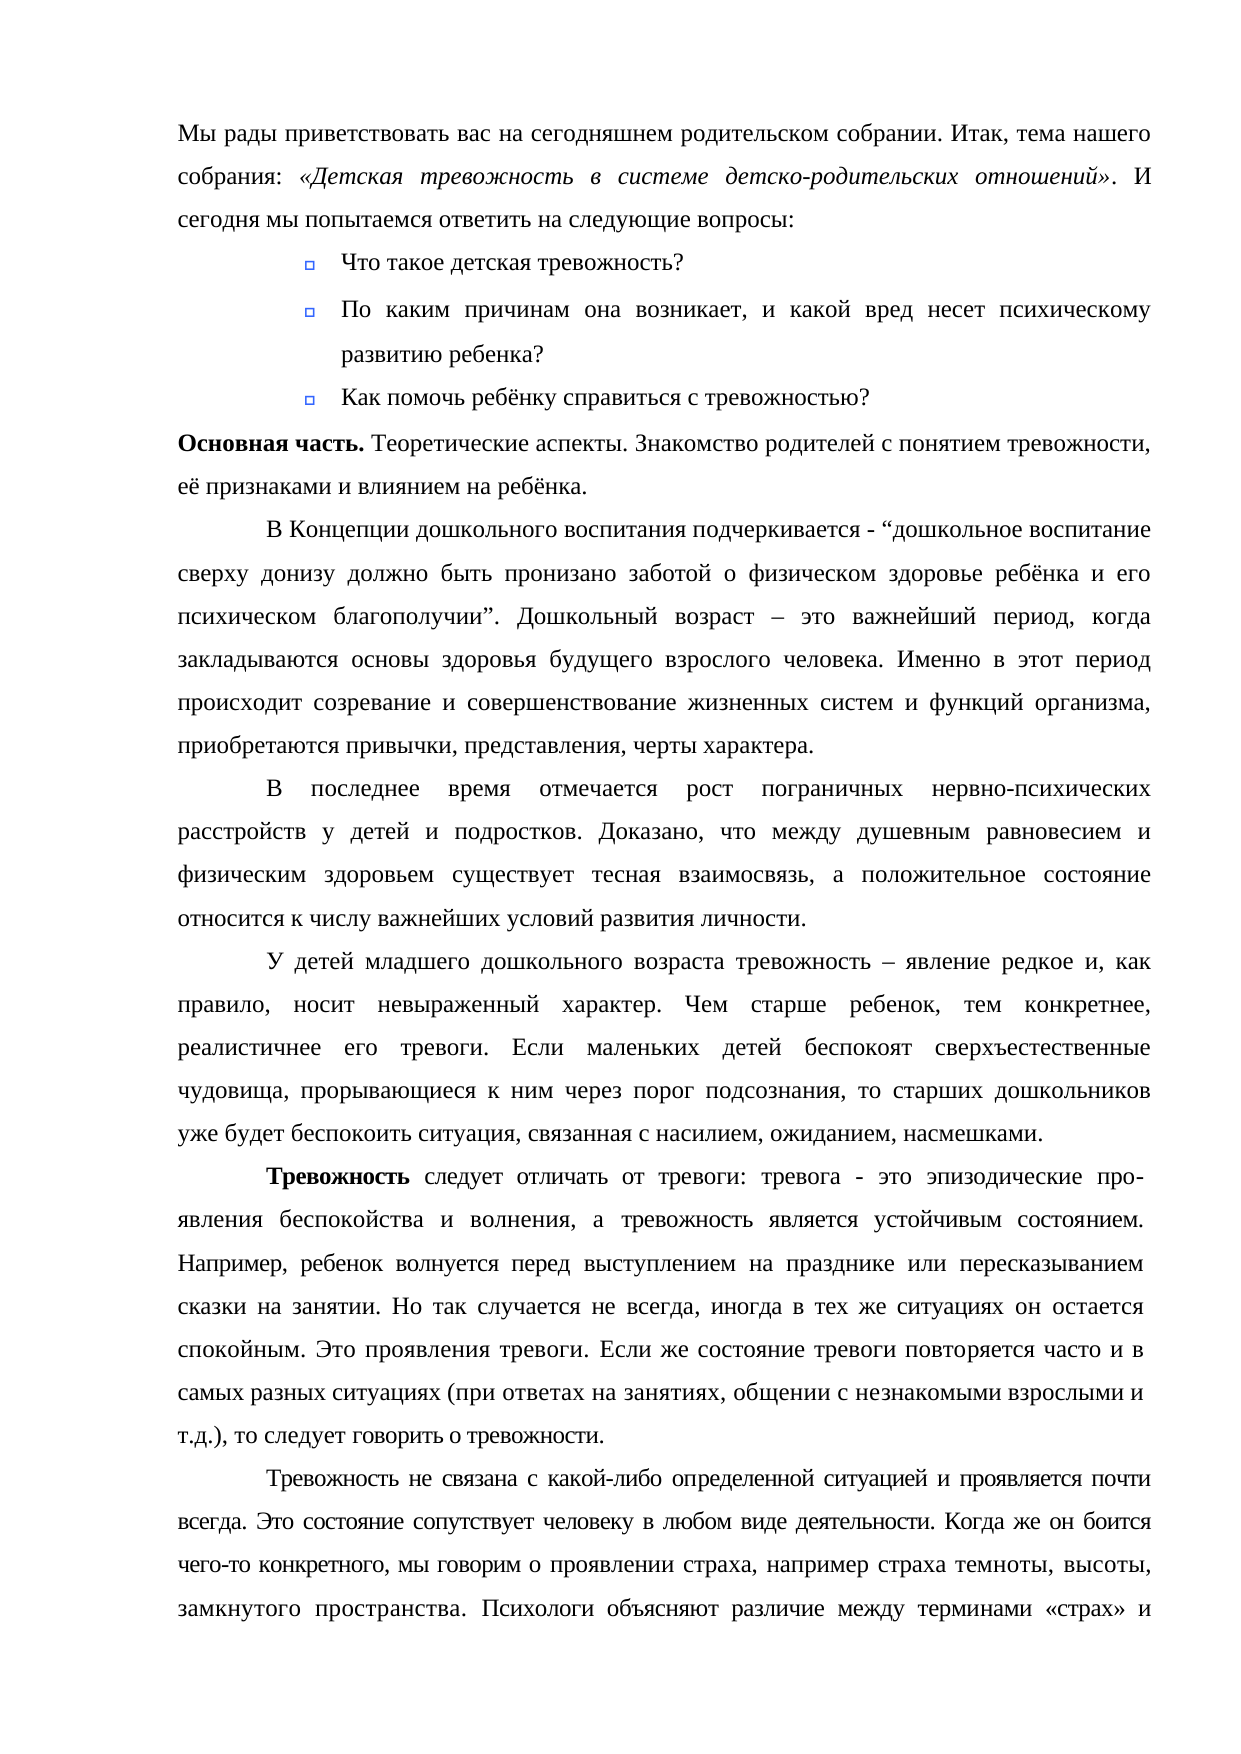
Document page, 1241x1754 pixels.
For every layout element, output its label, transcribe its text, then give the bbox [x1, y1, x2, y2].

text В последнее время отмечается рост пограничных нервно-психических расстройств у детей и подростков. Доказано, что между душевным равновесием и физическим здоровьем существует тесная взаимосвязь, а положительное состояние относится к числу важнейших условий развития личности. [177, 773, 1152, 931]
list По каким причинам она возникает, и какой вред несет психическому развитию ребенка? [303, 294, 1152, 368]
text Основная часть. Теоретические аспекты. Знакомство родителей с понятием тревожности, её признаками и влиянием на ребёнка. [177, 428, 1152, 500]
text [177, 1463, 1152, 1621]
list Что такое детская тревожность? [303, 247, 1152, 278]
text У детей младшего дошкольного возраста тревожность – явление редкое и, как правило, носит невыраженный характер. Чем старше ребенок, тем конкретнее, реалистичнее его тревоги. Если маленьких детей беспокоят сверхъестественные чудовища, прорывающиеся к ним через порог подсознания, то старших дошкольников уже будет беспокоить ситуация, связанная с насилием, ожиданием, насмешками. [177, 946, 1152, 1147]
text Мы рады приветствовать вас на сегодняшнем родительском собрании. Итак, тема нашего собрания: «Детская тревожность в системе детско-родительских отношений». И сегодня мы попытаемся ответить на следующие вопросы: [177, 118, 1152, 233]
text Тревожность следует отличать от тревоги: тревога - это эпизодические проявления беспокойства и волнения, а тревожность является устойчивым состоянием. Например, ребенок волнуется перед выступлением на празднике или пересказыванием сказки на занятии. Но так случается не всегда, иногда в тех же ситуациях он остается спокойным. Это проявления тревоги. Если же состояние тревоги повторяется часто и в самых разных ситуациях (при ответах на занятиях, общении с незнакомыми взрослыми и т.д.), то следует говорить о тревожности. [177, 1161, 1144, 1449]
text В Концепции дошкольного воспитания подчеркивается - “дошкольное воспитание сверху донизу должно быть пронизано заботой о физическом здоровье ребёнка и его психическом благополучии”. Дошкольный возраст – это важнейший период, когда закладываются основы здоровья будущего взрослого человека. Именно в этот период происходит созревание и совершенствование жизненных систем и функций организма, приобретаются привычки, представления, черты характера. [177, 514, 1152, 759]
list Как помочь ребёнку справиться с тревожностью? [303, 382, 1152, 413]
